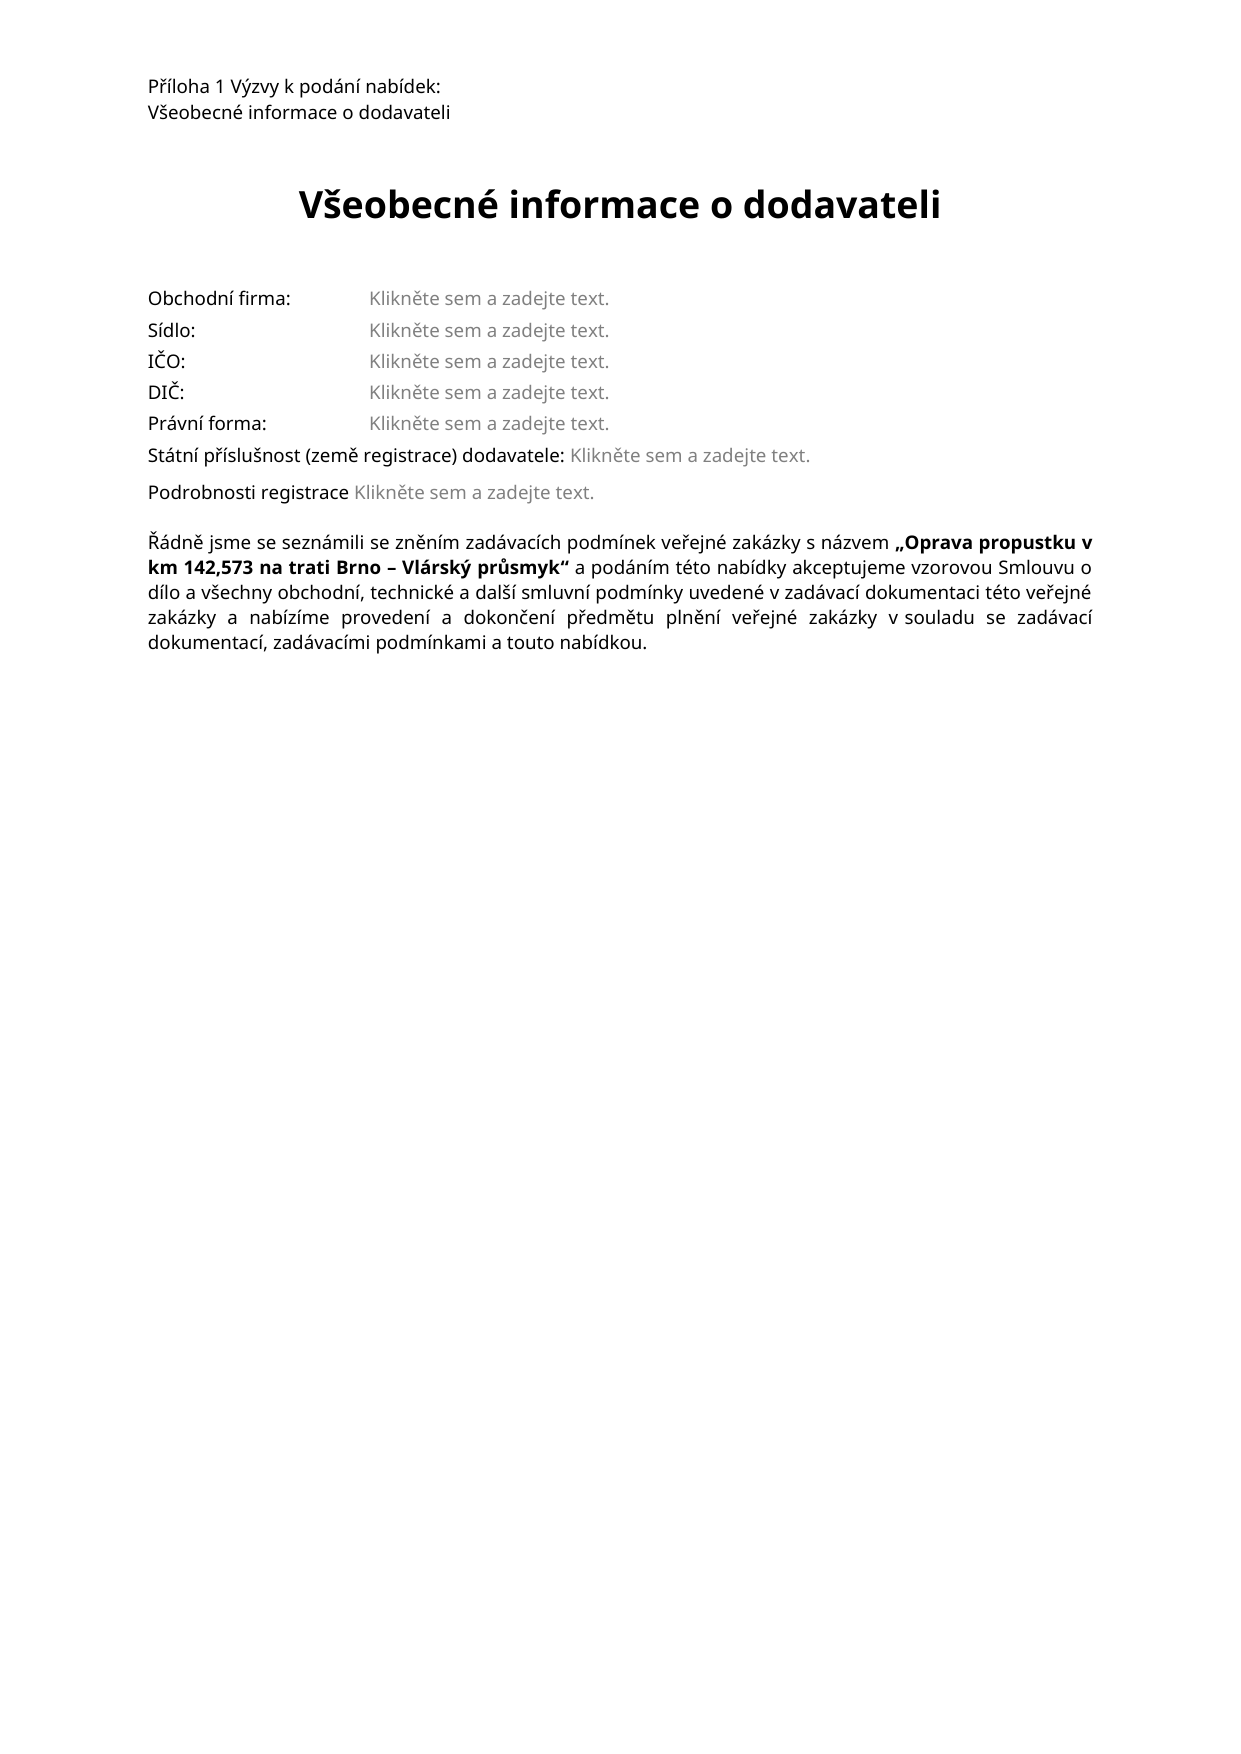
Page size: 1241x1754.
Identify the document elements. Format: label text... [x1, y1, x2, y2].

text IČO: [148, 348, 1093, 373]
text Řádně jsme se seznámili se zněním zadávacích podmínek veřejné zakázky s názvem „Oprava propustku v km 142,573 na trati Brno – Vlárský průsmyk“ a podáním této nabídky akceptujeme vzorovou Smlouvu o dílo a všechny obchodní, technické a další smluvní podmínky uvedené v zadávací dokumentaci této veřejné zakázky a nabízíme provedení a dokončení předmětu plnění veřejné zakázky v souladu se zadávací dokumentací, zadávacími podmínkami a touto nabídkou. [148, 529, 1093, 654]
title Všeobecné informace o dodavateli [148, 178, 1093, 229]
text DIČ: [148, 379, 1093, 404]
text Sídlo: [148, 317, 1093, 342]
text Podrobnosti registrace [148, 479, 1093, 504]
text Státní příslušnost (země registrace) dodavatele: [148, 442, 1093, 467]
text Obchodní firma: [148, 286, 1093, 311]
text Právní forma: [148, 411, 1093, 436]
